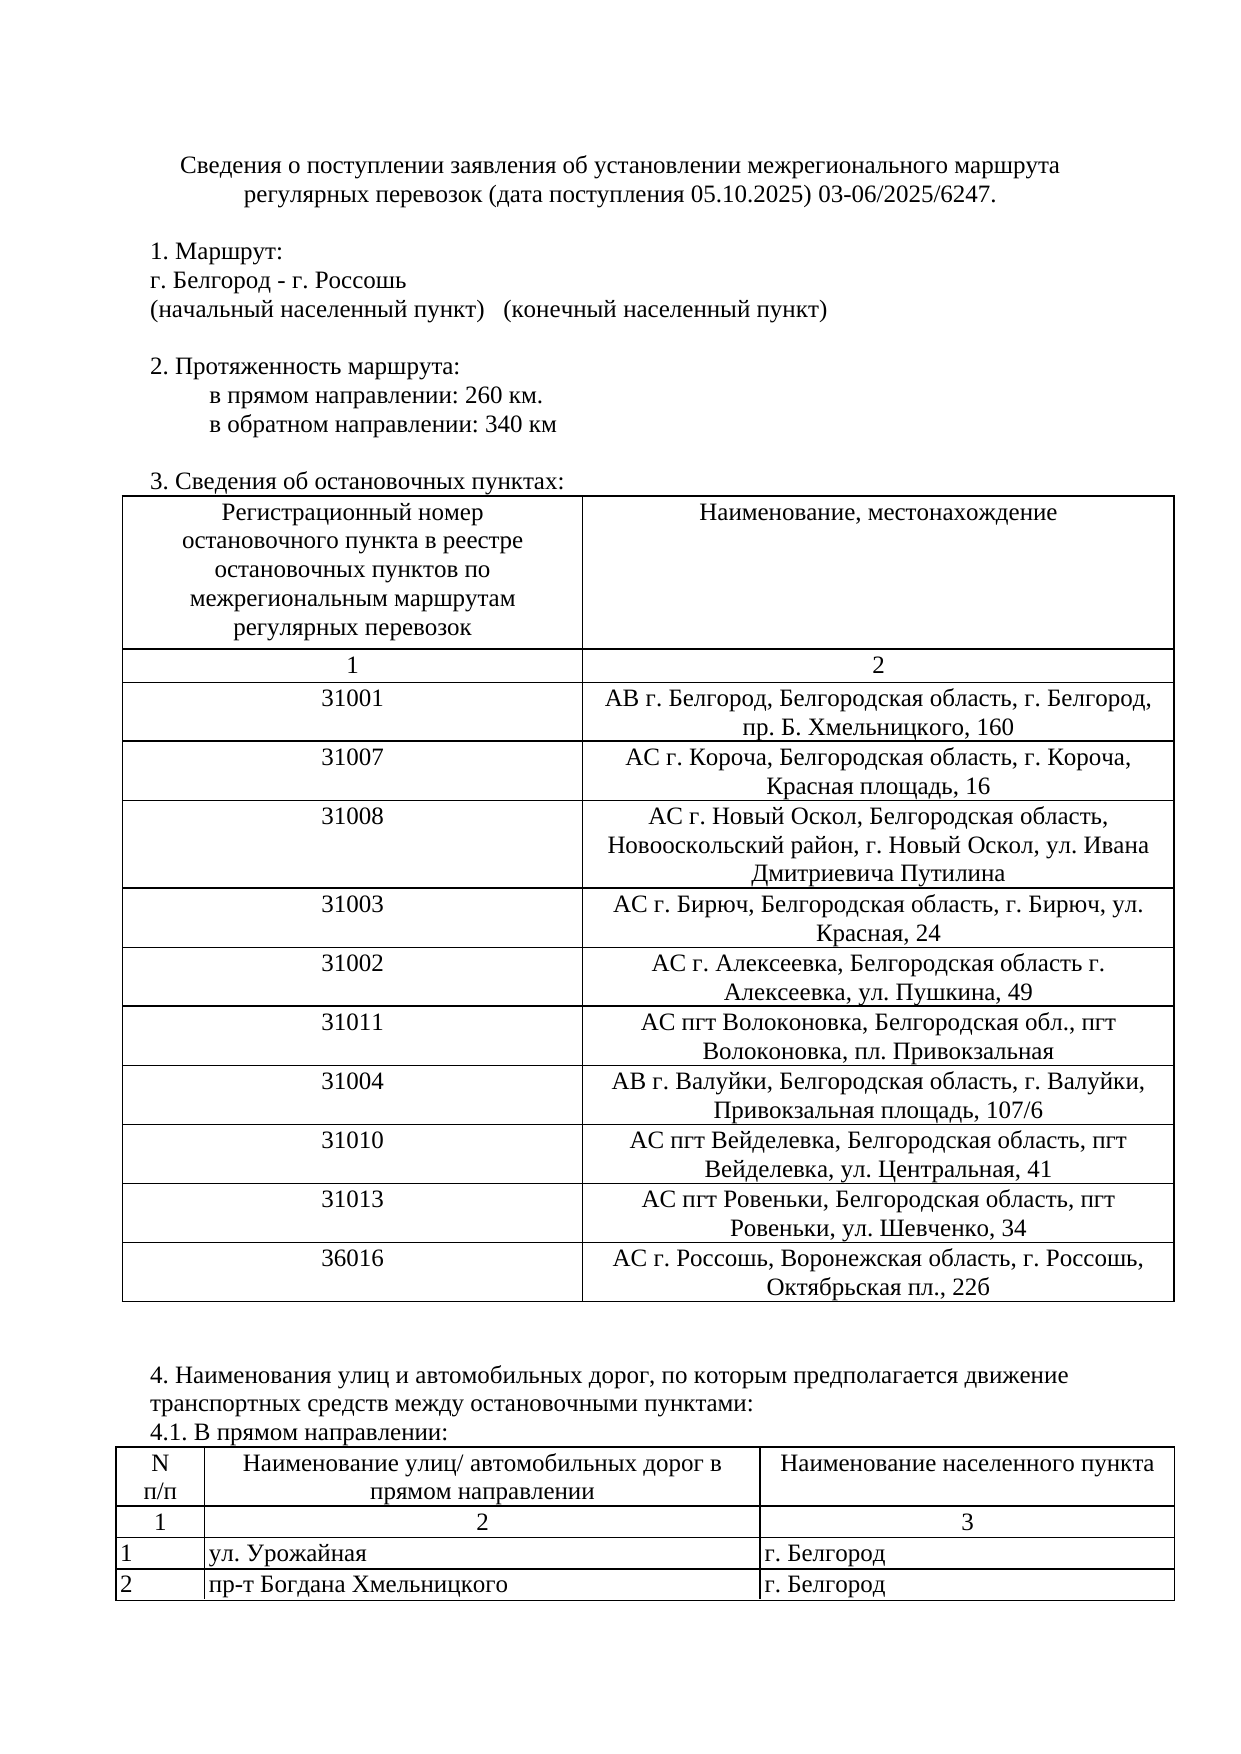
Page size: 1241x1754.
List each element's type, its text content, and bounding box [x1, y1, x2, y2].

table_header Наименование улиц/ автомобильных дорог в прямом направлении [205, 1448, 759, 1505]
table_cell АС г. Алексеевка, Белгородская область г. Алексеевка, ул. Пушкина, 49 [583, 948, 1173, 1005]
table_cell АС пгт Волоконовка, Белгородская обл., пгт Волоконовка, пл. Привокзальная [583, 1007, 1173, 1064]
table_cell 31003 [123, 889, 582, 946]
table_cell 31013 [123, 1184, 582, 1242]
table_cell 2 [583, 650, 1173, 681]
text г. Белгород - г. Россошь [150, 265, 1090, 294]
text в прямом направлении: 260 км. [150, 380, 1090, 409]
table_cell АВ г. Белгород, Белгородская область, г. Белгород, пр. Б. Хмельницкого, 160 [583, 683, 1173, 740]
table_cell 1 [123, 650, 582, 681]
text 4.1. В прямом направлении: [150, 1417, 1090, 1446]
table_cell АВ г. Валуйки, Белгородская область, г. Валуйки, Привокзальная площадь, 107/6 [583, 1066, 1173, 1123]
table_cell 31010 [123, 1125, 582, 1183]
table_cell 31008 [123, 801, 582, 887]
table_cell 1 [117, 1507, 204, 1537]
text 4. Наименования улиц и автомобильных дорог, по которым предполагается движение транспортных средств между остановочными пунктами: [150, 1360, 1090, 1417]
table_cell 31002 [123, 948, 582, 1005]
table_cell АС г. Новый Оскол, Белгородская область, Новооскольский район, г. Новый Оскол, ул. Ивана Дмитриевича Путилина [583, 801, 1173, 887]
table_cell ул. Урожайная [205, 1538, 759, 1568]
table_cell АС г. Россошь, Воронежская область, г. Россошь, Октябрьская пл., 22б [583, 1243, 1173, 1301]
table_cell 3 [761, 1507, 1174, 1537]
table_header Регистрационный номер остановочного пункта в реестре остановочных пунктов по межрегиональным маршрутам регулярных перевозок [123, 497, 582, 648]
table_cell АС пгт Ровеньки, Белгородская область, пгт Ровеньки, ул. Шевченко, 34 [583, 1184, 1173, 1242]
text в обратном направлении: 340 км [150, 409, 1090, 437]
table_cell 31007 [123, 742, 582, 799]
table_cell АС г. Короча, Белгородская область, г. Короча, Красная площадь, 16 [583, 742, 1173, 799]
table_header Наименование, местонахождение [583, 497, 1173, 648]
table_cell г. Белгород [761, 1570, 1174, 1599]
table_cell 31001 [123, 683, 582, 740]
table_cell 1 [117, 1538, 204, 1568]
table_cell 31004 [123, 1066, 582, 1123]
table_cell 2 [205, 1507, 759, 1537]
text (начальный населенный пункт) (конечный населенный пункт) [150, 294, 1090, 322]
text 1. Маршрут: [150, 236, 1090, 265]
table_cell 2 [117, 1570, 204, 1599]
text Сведения о поступлении заявления об установлении межрегионального маршрута регулярных перевозок (дата поступления 05.10.2025) 03-06/2025/6247. [150, 150, 1090, 207]
table_cell пр-т Богдана Хмельницкого [205, 1570, 759, 1599]
table_cell г. Белгород [761, 1538, 1174, 1568]
table_cell 36016 [123, 1243, 582, 1301]
table_header Наименование населенного пункта [761, 1448, 1174, 1505]
table_cell 31011 [123, 1007, 582, 1064]
table_header N п/п [117, 1448, 204, 1505]
table_cell АС г. Бирюч, Белгородская область, г. Бирюч, ул. Красная, 24 [583, 889, 1173, 946]
text 3. Сведения об остановочных пунктах: [150, 466, 1090, 495]
table_cell АС пгт Вейделевка, Белгородская область, пгт Вейделевка, ул. Центральная, 41 [583, 1125, 1173, 1183]
text 2. Протяженность маршрута: [150, 351, 1090, 380]
